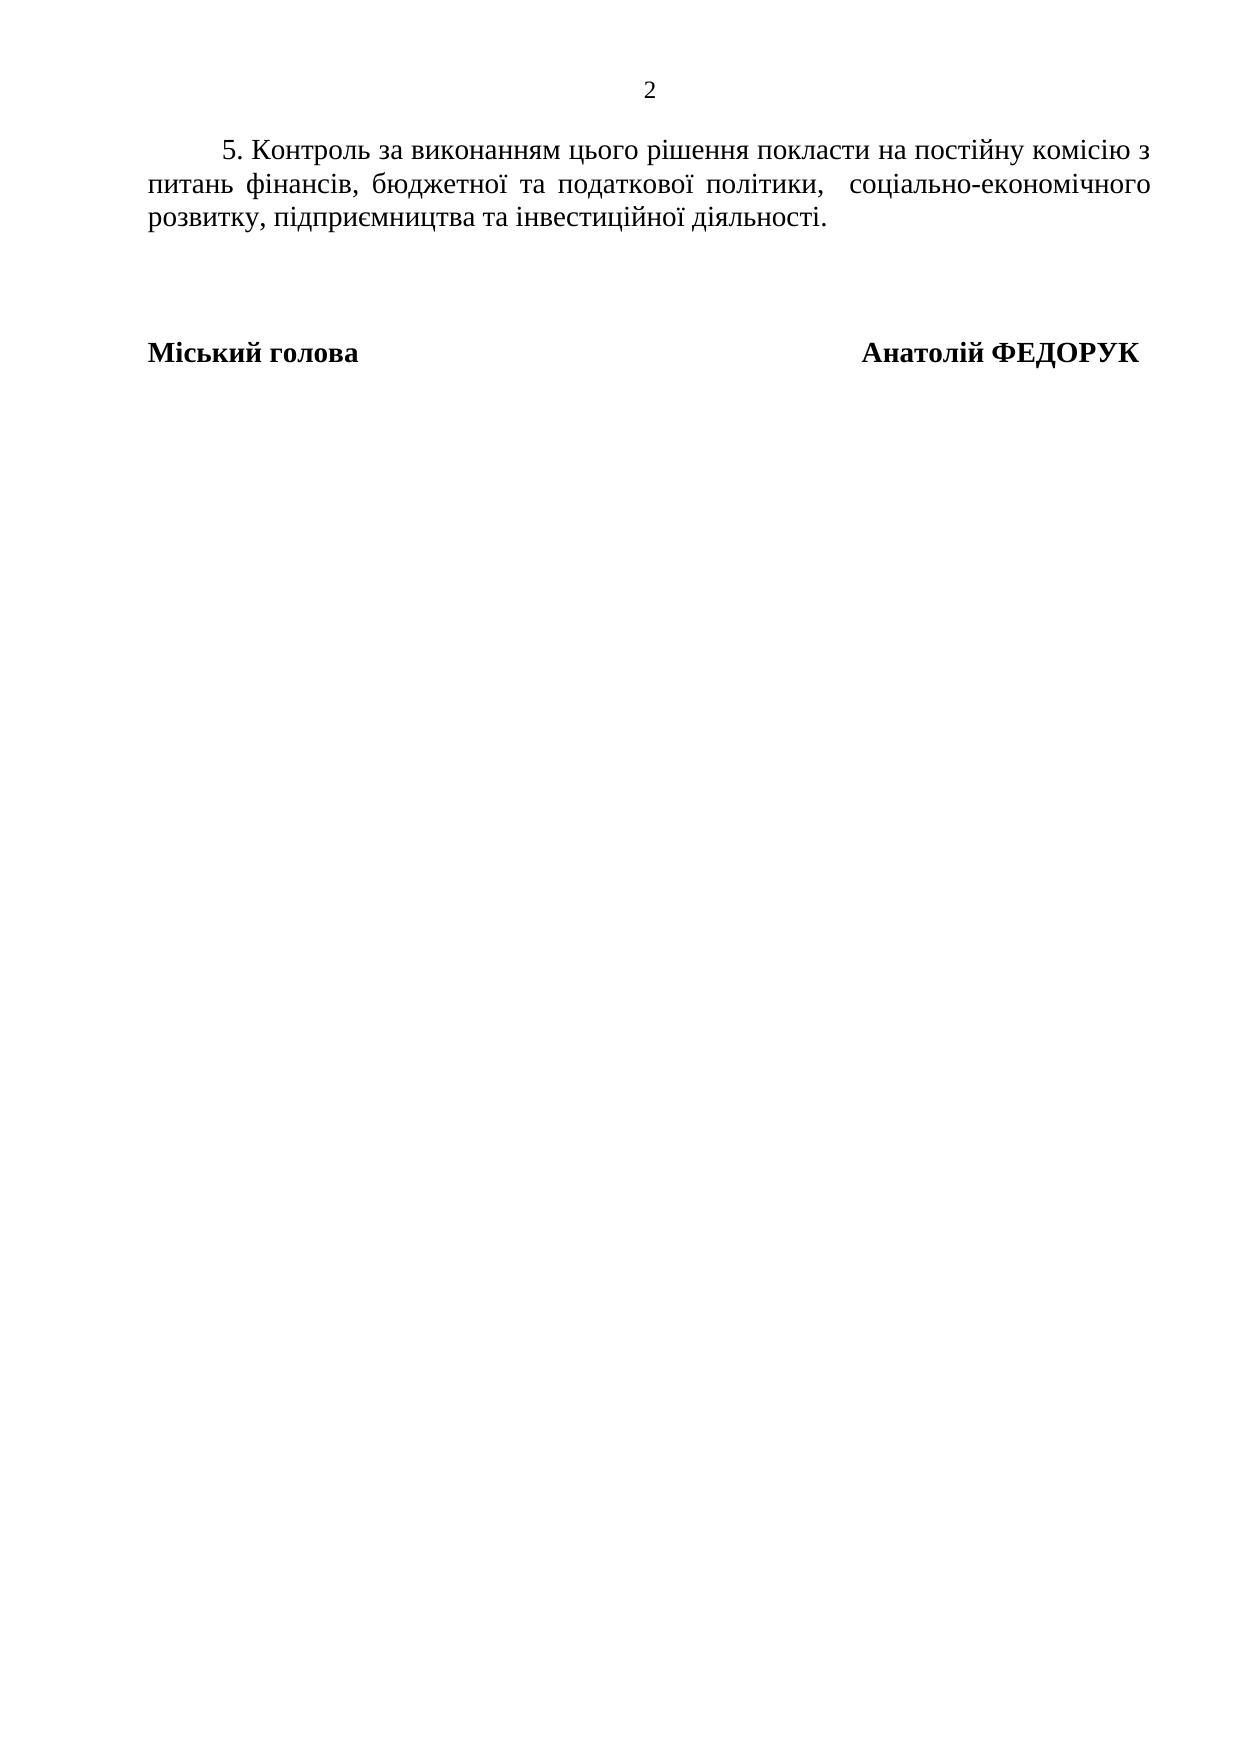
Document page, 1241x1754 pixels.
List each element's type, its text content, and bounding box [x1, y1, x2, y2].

list Контроль за виконанням цього рішення покласти на постійну комісію з питань фінансів, бюджетної та податкової політики, соціально-економічного розвитку, підприємництва та інвестиційної діяльності. [148, 132, 1152, 233]
text Міський голова Анатолій ФЕДОРУК [148, 335, 1143, 369]
